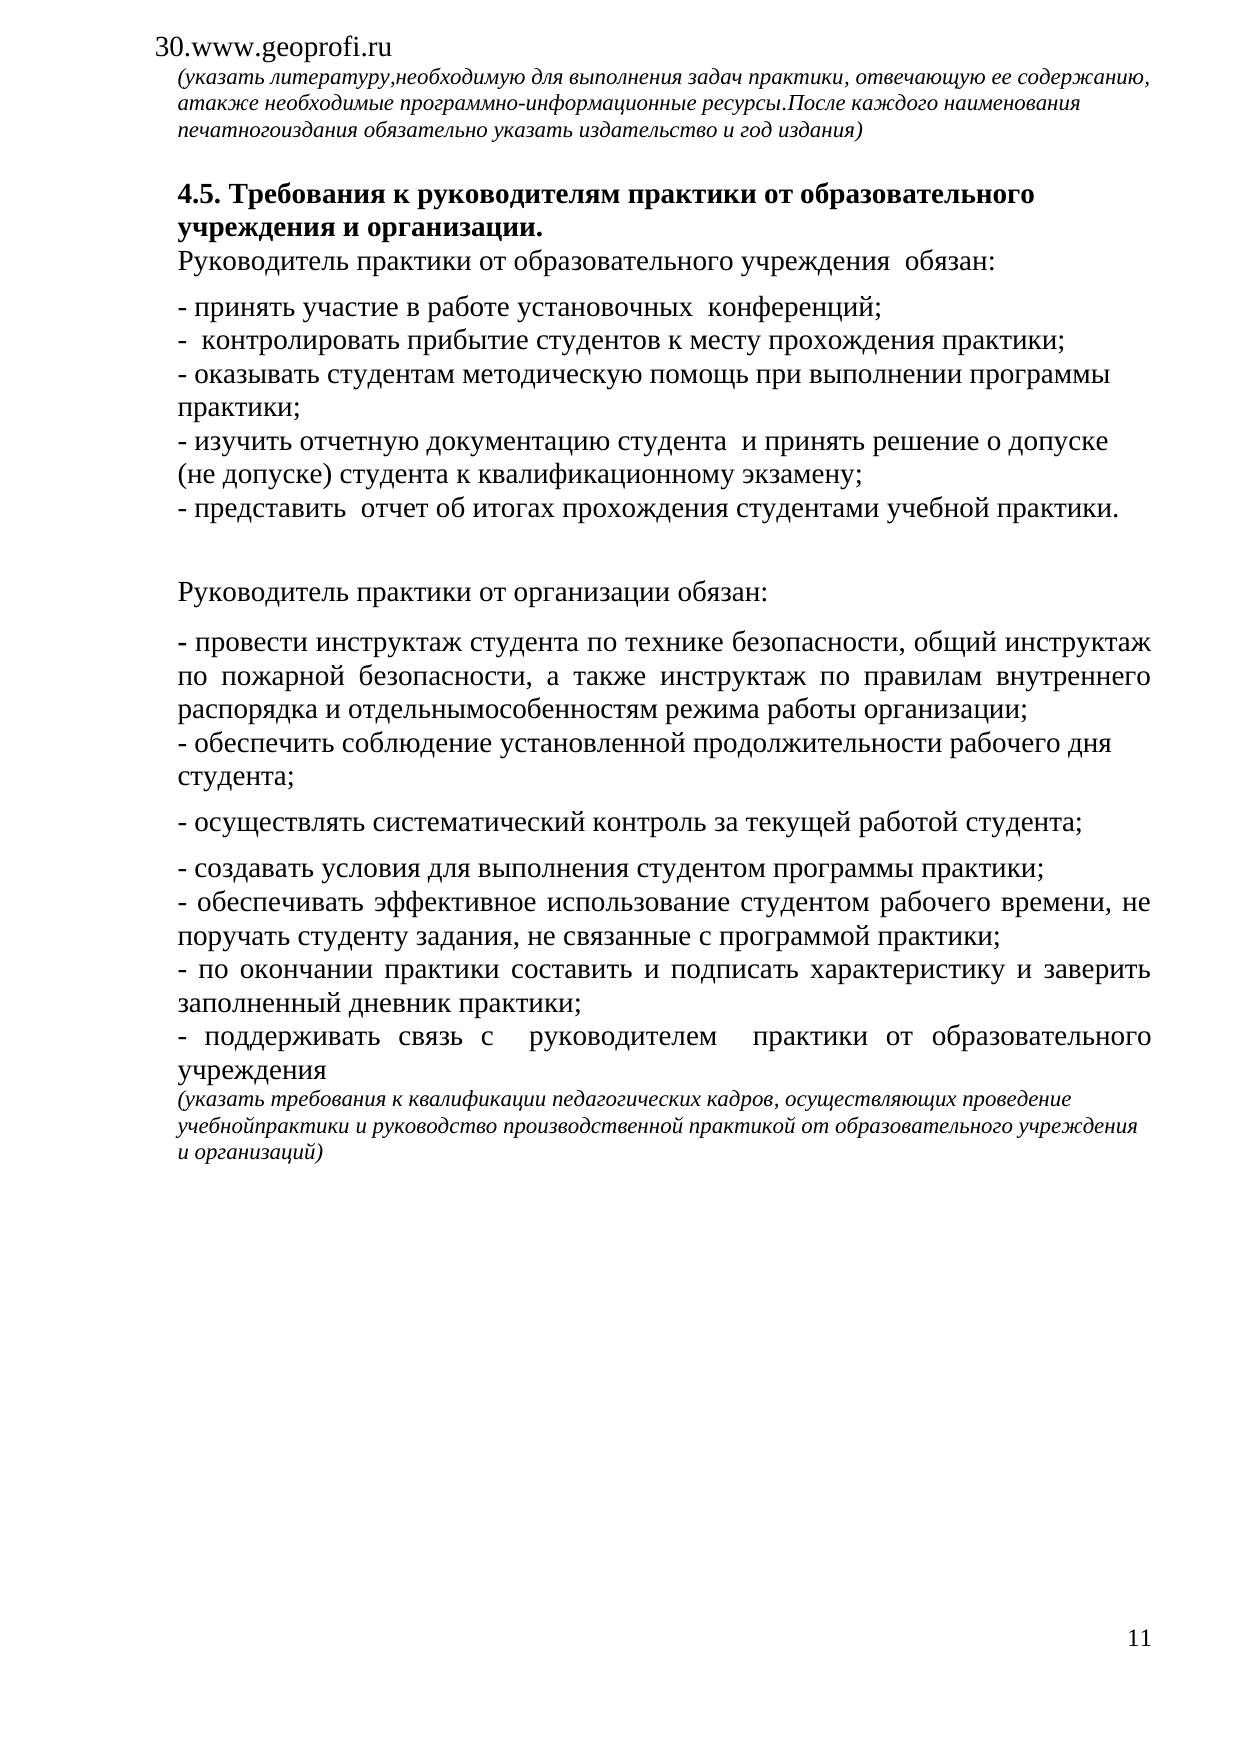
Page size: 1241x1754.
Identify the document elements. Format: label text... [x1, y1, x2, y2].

text - осуществлять систематический контроль за текущей работой студента; [177, 804, 1152, 838]
text (указать литературу,необходимую для выполнения задач практики, отвечающую ее содержанию, атакже необходимые программно-информационные ресурсы.После каждого наименования печатногоиздания обязательно указать издательство и год издания) [177, 63, 1152, 142]
text - обеспечивать эффективное использование студентом рабочего времени, не поручать студенту задания, не связанные с программой практики; [177, 884, 1152, 951]
text - оказывать студентам методическую помощь при выполнении программы практики; [177, 356, 1152, 423]
text учреждения и организации. [177, 209, 1152, 243]
text - по окончании практики составить и подписать характеристику и заверить заполненный дневник практики; [177, 951, 1152, 1018]
text - принять участие в работе установочных конференций; [177, 289, 1152, 322]
text - поддерживать связь с руководителем практики от образовательного учреждения [177, 1018, 1152, 1085]
text 4.5. Требования к руководителям практики от образовательного [177, 176, 1152, 209]
text - создавать условия для выполнения студентом программы практики; [177, 851, 1152, 884]
text (указать требования к квалификации педагогических кадров, осуществляющих проведение учебнойпрактики и руководство производственной практикой от образовательного учреждения и организаций) [177, 1085, 1152, 1164]
text - провести инструктаж студента по технике безопасности, общий инструктаж по пожарной безопасности, а также инструктаж по правилам внутреннего распорядка и отдельнымособенностям режима работы организации; [177, 624, 1152, 725]
text - изучить отчетную документацию студента и принять решение о допуске (не допуске) студента к квалификационному экзамену; [177, 423, 1152, 490]
text 30.www.geoprofi.ru [154, 29, 1152, 63]
text Руководитель практики от образовательного учреждения обязан: [177, 243, 1152, 276]
text - обеспечить соблюдение установленной продолжительности рабочего дня студента; [177, 725, 1152, 792]
text Руководитель практики от организации обязан: [177, 574, 1152, 607]
text - контролировать прибытие студентов к месту прохождения практики; [177, 322, 1152, 356]
text - представить отчет об итогах прохождения студентами учебной практики. [177, 490, 1152, 524]
